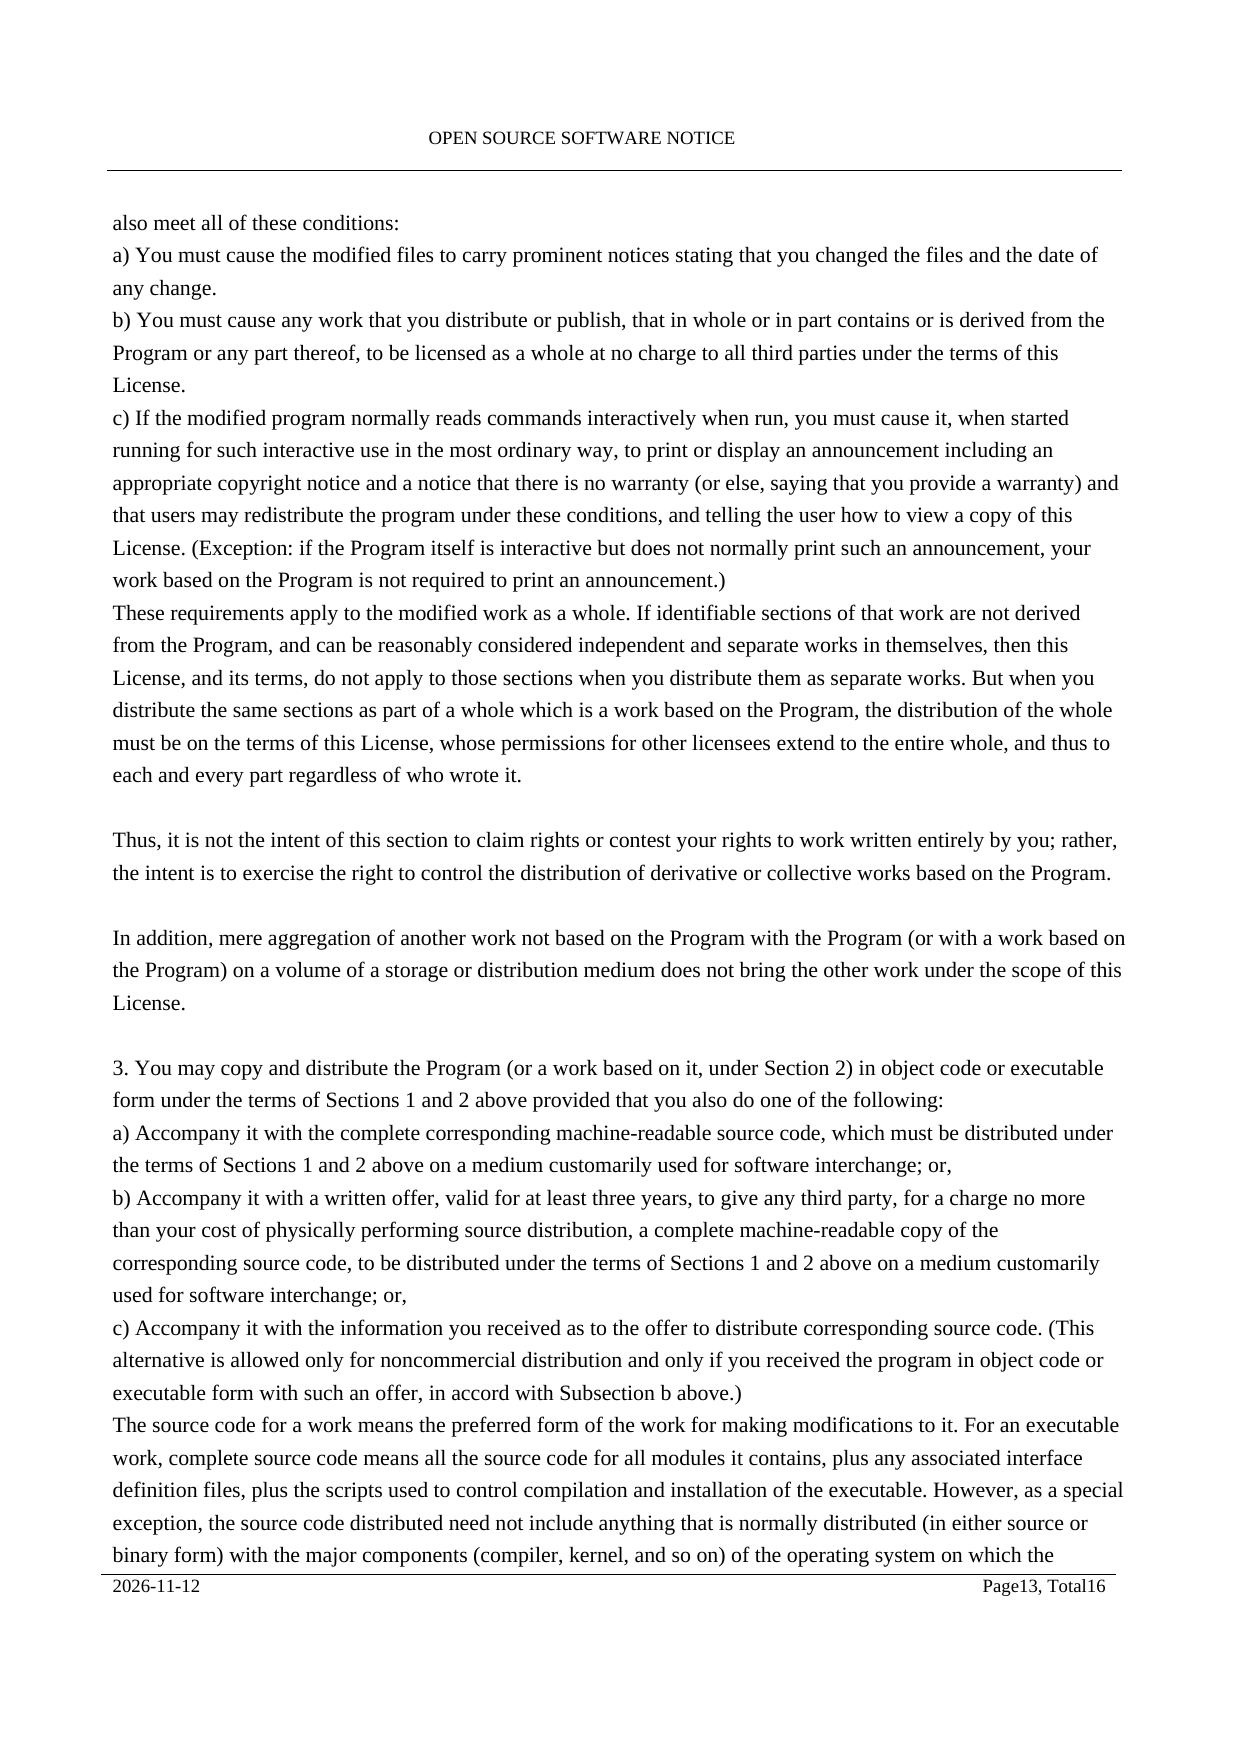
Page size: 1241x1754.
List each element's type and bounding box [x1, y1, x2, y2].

text [112, 206, 1128, 1571]
